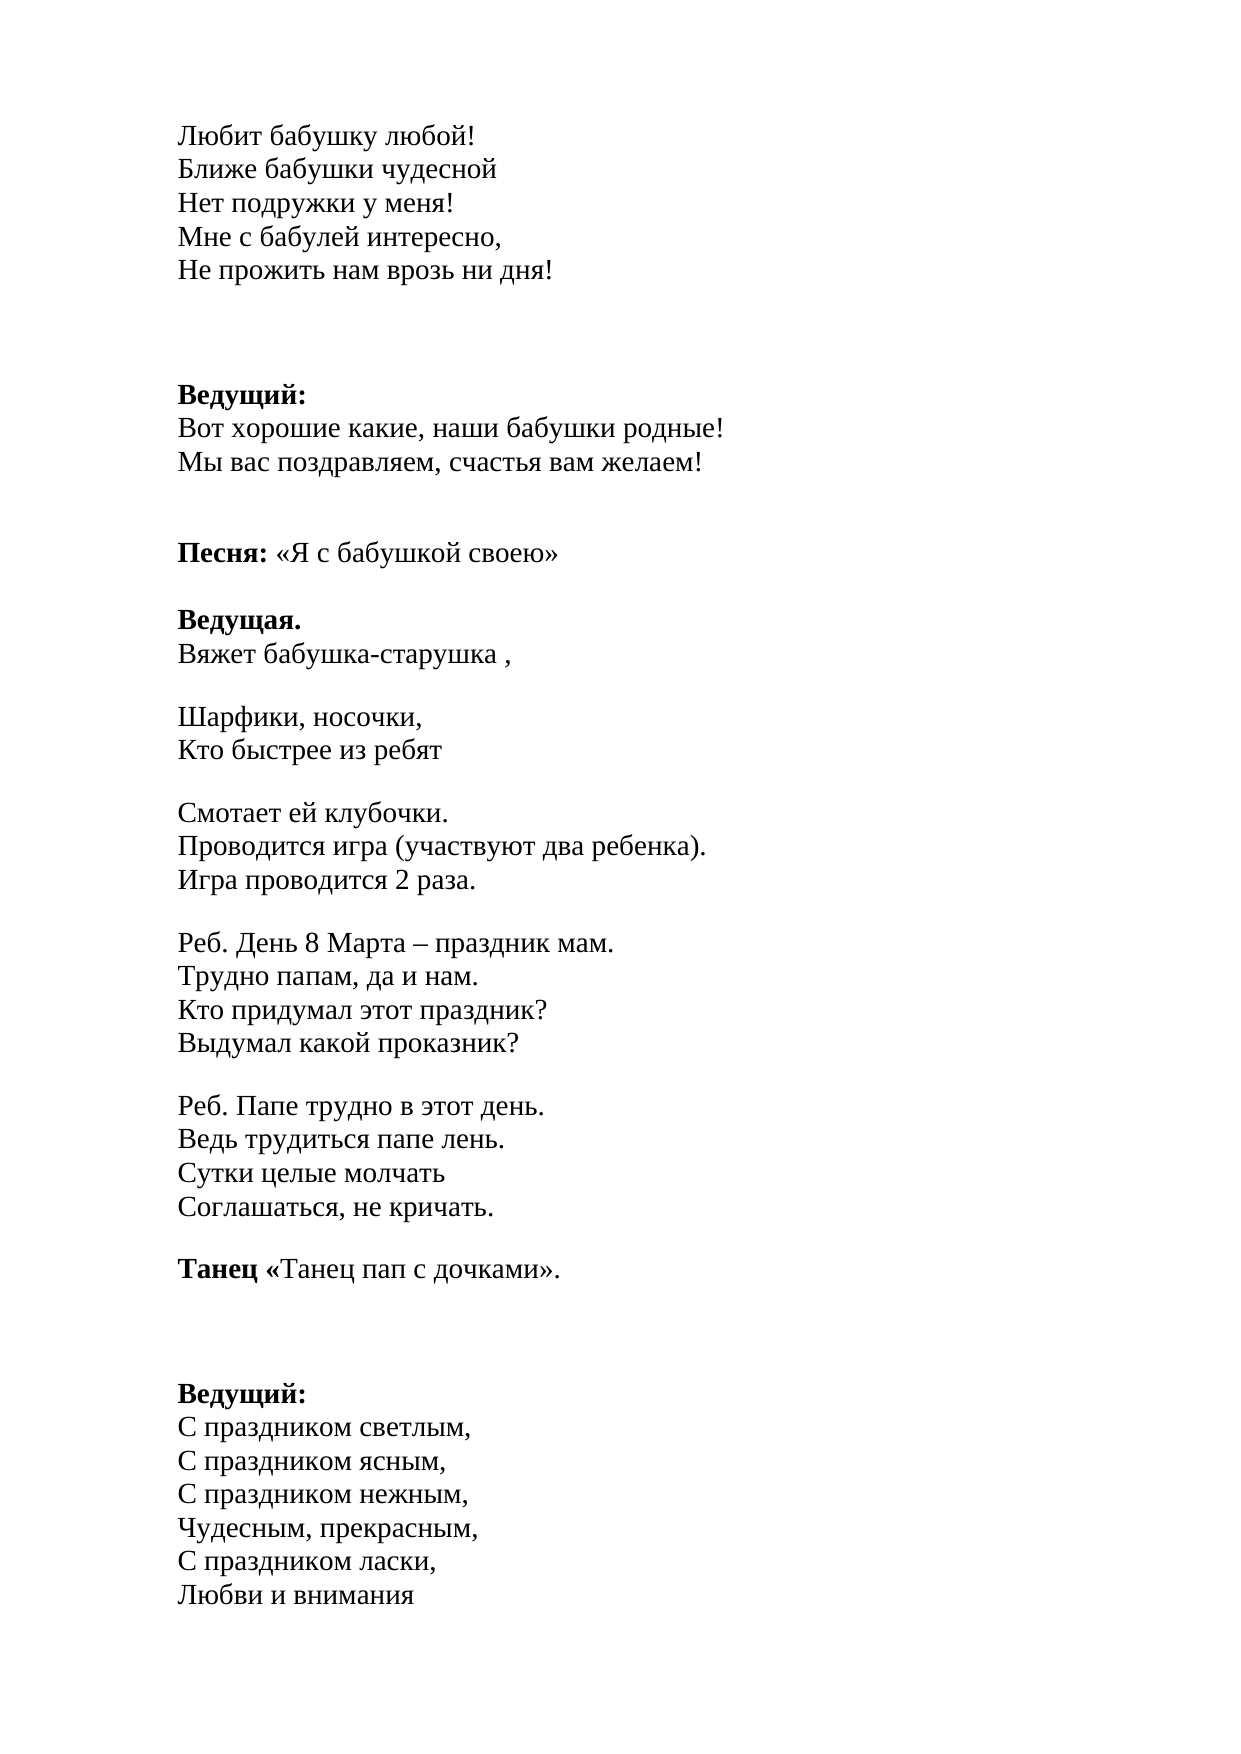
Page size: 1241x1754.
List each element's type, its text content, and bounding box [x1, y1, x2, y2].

text Ведущий: Вот хорошие какие, наши бабушки родные! Мы вас поздравляем, счастья вам желаем! [177, 377, 1152, 506]
text Танец «Танец пап с дочками». [177, 1251, 1152, 1285]
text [177, 118, 1152, 286]
text Реб. День 8 Марта – праздник мам. Трудно папам, да и нам. Кто придумал этот праздник? Выдумал какой проказник? [177, 925, 1152, 1059]
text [177, 1376, 1152, 1611]
text Песня: «Я с бабушкой своею» Ведущая. Вяжет бабушка-старушка , [177, 535, 1152, 669]
text Реб. Папе трудно в этот день. Ведь трудиться папе лень. Сутки целые молчать Соглашаться, не кричать. [177, 1088, 1152, 1222]
text Смотает ей клубочки. Проводится игра (участвуют два ребенка). Игра проводится 2 раза. [177, 795, 1152, 896]
text Шарфики, носочки, Кто быстрее из ребят [177, 699, 1152, 766]
